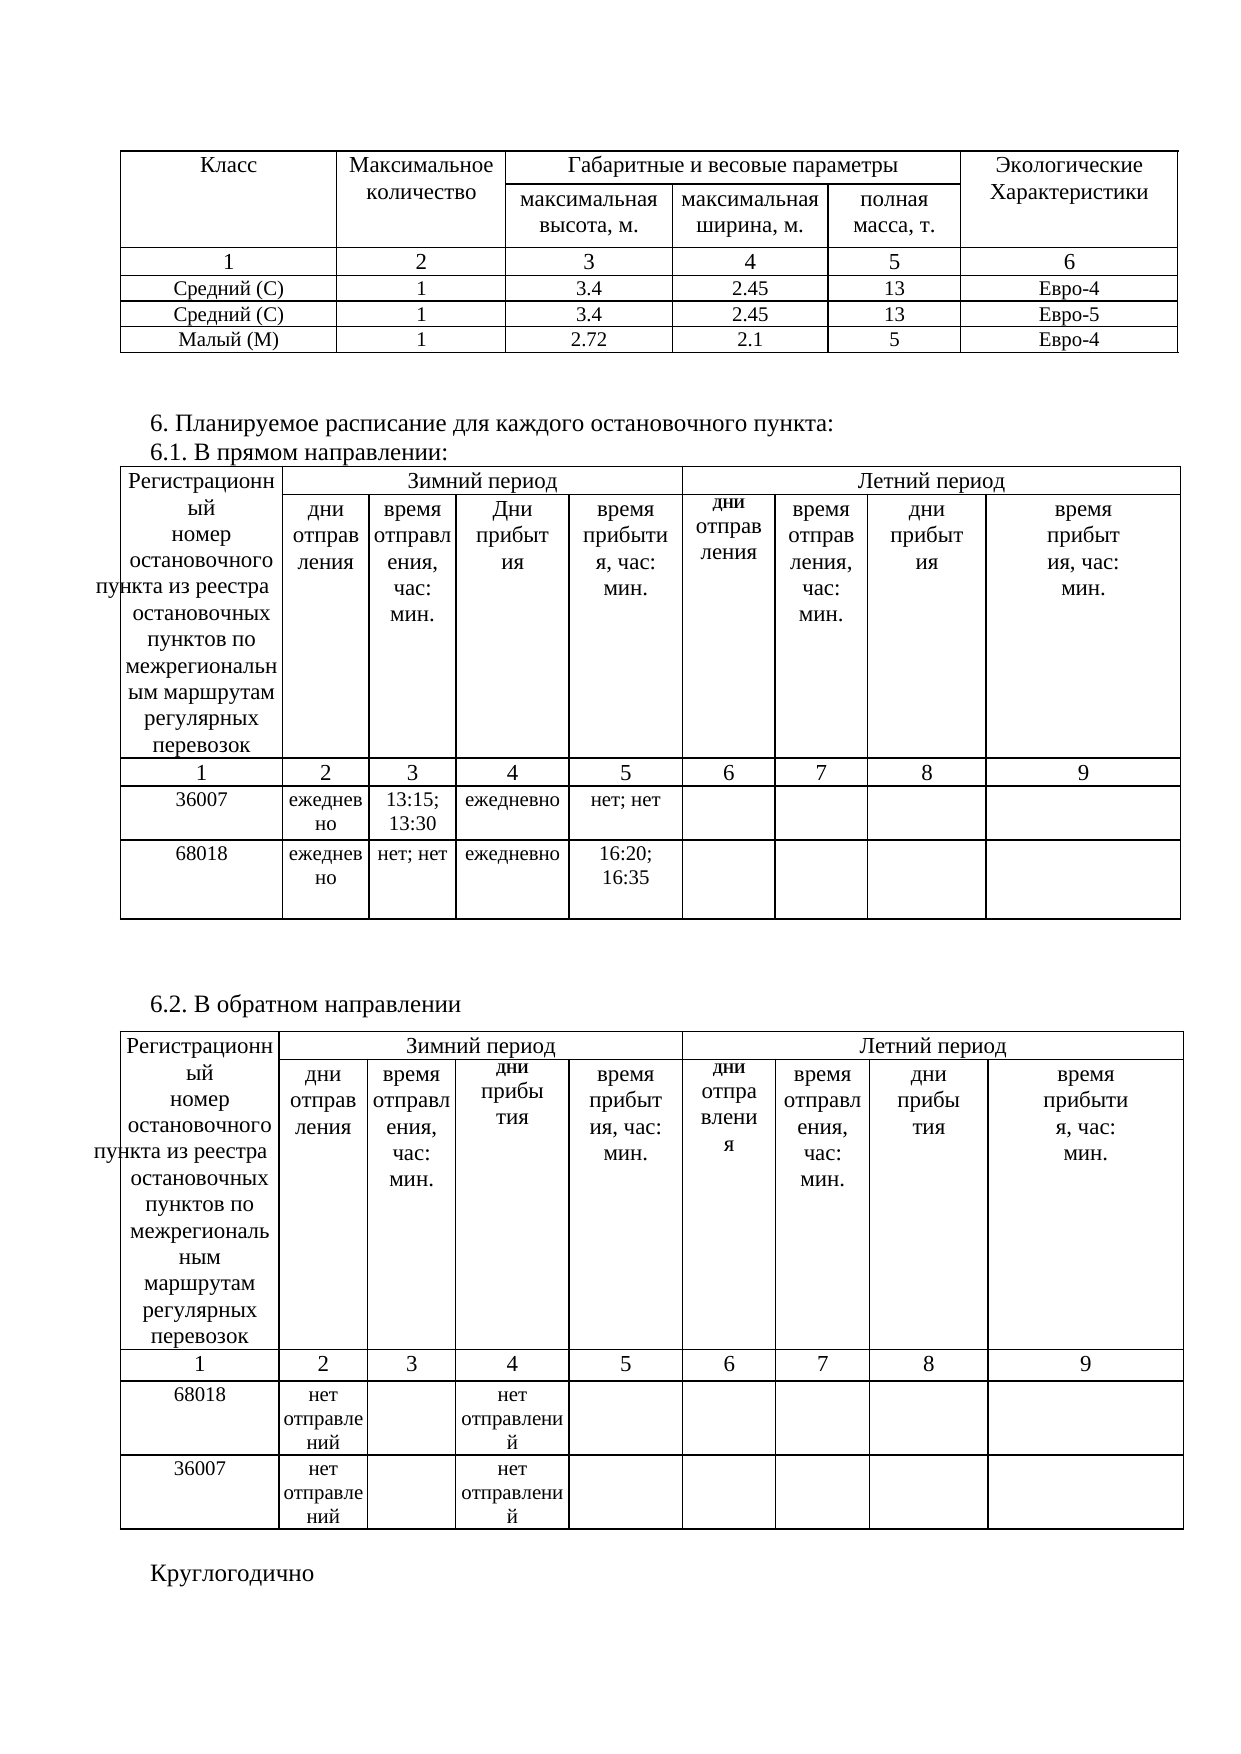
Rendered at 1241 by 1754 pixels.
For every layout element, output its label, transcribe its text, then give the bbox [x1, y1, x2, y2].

table_cell 16:20; 16:35 [570, 841, 682, 918]
table_cell 36007 [121, 787, 282, 839]
table_cell максимальная ширина, м. [673, 185, 827, 247]
table_cell 3 [368, 1350, 455, 1380]
table_cell время прибыт ия, час: мин. [570, 1060, 682, 1348]
table_header Летний период [683, 467, 1180, 493]
table_cell 6 [683, 1350, 775, 1380]
table_cell 5 [570, 1350, 682, 1380]
table_cell нет отправлений [280, 1382, 367, 1454]
table_cell 3 [370, 759, 455, 785]
table_cell 68018 [121, 841, 282, 918]
table_cell [987, 787, 1180, 839]
table_cell 2 [280, 1350, 367, 1380]
table_cell 2 [337, 248, 505, 274]
text 6.1. В прямом направлении: [150, 437, 1090, 466]
table_cell Средний (С) [121, 302, 336, 326]
table_cell [989, 1456, 1183, 1528]
table_cell Евро-4 [961, 327, 1177, 351]
table_cell полная масса, т. [829, 185, 960, 247]
table_cell 2.45 [673, 302, 827, 326]
table_cell [683, 1456, 775, 1528]
table_cell [570, 1456, 682, 1528]
text 6. Планируемое расписание для каждого остановочного пункта: [150, 408, 1090, 437]
table_cell 1 [121, 248, 336, 274]
table_cell дни прибыт ия [868, 495, 985, 757]
table_cell Малый (М) [121, 327, 336, 351]
table_cell дни прибы тия [870, 1060, 987, 1348]
table_cell время отправл ения, час: мин. [368, 1060, 455, 1348]
table_cell [870, 1456, 987, 1528]
table_cell время отправл ения, час: мин. [370, 495, 455, 757]
table_cell дни отправ ления [283, 495, 368, 757]
table_cell 8 [868, 759, 985, 785]
table_cell 9 [987, 759, 1180, 785]
text 6.2. В обратном направлении [150, 989, 1090, 1018]
table_cell [987, 841, 1180, 918]
table_cell 1 [337, 327, 505, 351]
table_cell 7 [776, 759, 867, 785]
table_cell Евро-5 [961, 302, 1177, 326]
table_cell [368, 1382, 455, 1454]
table_cell ежедневно [283, 787, 368, 839]
table_header Зимний период [283, 467, 682, 493]
table_cell 13 [829, 302, 960, 326]
table_cell [776, 1382, 869, 1454]
table_cell нет; нет [570, 787, 682, 839]
table_cell 1 [121, 759, 282, 785]
table_cell время отправл ения, час: мин. [776, 1060, 869, 1348]
table_header Класс [121, 152, 336, 247]
table_cell 1 [337, 276, 505, 300]
table_cell 2.72 [506, 327, 672, 351]
table_cell Евро-4 [961, 276, 1177, 300]
table_cell ежедневно [283, 841, 368, 918]
table_cell 5 [829, 248, 960, 274]
table_cell 7 [776, 1350, 869, 1380]
table_cell время прибыт ия, час: мин. [987, 495, 1180, 757]
table_cell время отправ ления, час: мин. [776, 495, 867, 757]
table_header Регистрационный номер остановочного пункта из реестра остановочных пунктов по межрегиональным маршрутам регулярных перевозок [121, 467, 282, 757]
table_cell [989, 1382, 1183, 1454]
table_cell 13:15; 13:30 [370, 787, 455, 839]
table_cell [868, 787, 985, 839]
table_cell ДНИ отпра влени я [683, 1060, 775, 1348]
table_cell время прибыти я, час: мин. [989, 1060, 1183, 1348]
table_cell 3.4 [506, 302, 672, 326]
table_cell [683, 1382, 775, 1454]
table_cell 3.4 [506, 276, 672, 300]
table_header Габаритные и весовые параметры [506, 152, 960, 183]
table_cell 2.1 [673, 327, 827, 351]
table_cell нет; нет [370, 841, 455, 918]
table_cell 4 [456, 1350, 568, 1380]
table_cell 6 [683, 759, 774, 785]
table_cell Дни прибыт ия [457, 495, 568, 757]
table_cell ДНИ отправ ления [683, 495, 774, 757]
table_cell [776, 1456, 869, 1528]
table_cell 3 [506, 248, 672, 274]
table_cell нет отправлений [456, 1382, 568, 1454]
table_cell нет отправлений [280, 1456, 367, 1528]
table_cell максимальная высота, м. [506, 185, 672, 247]
table_cell 68018 [121, 1382, 278, 1454]
table_header Максимальное количество [337, 152, 505, 247]
table_cell 5 [829, 327, 960, 351]
table_cell дни отправ ления [280, 1060, 367, 1348]
table_cell 1 [337, 302, 505, 326]
table_cell [368, 1456, 455, 1528]
table_header Зимний период [280, 1032, 682, 1058]
table_cell [683, 787, 774, 839]
table_cell ДНИ прибы тия [456, 1060, 568, 1348]
table_cell [776, 841, 867, 918]
table_cell [870, 1382, 987, 1454]
table_cell 4 [673, 248, 827, 274]
table_cell 1 [121, 1350, 278, 1380]
table_cell 36007 [121, 1456, 278, 1528]
table_cell ежедневно [457, 841, 568, 918]
table_cell 9 [989, 1350, 1183, 1380]
table_cell Средний (С) [121, 276, 336, 300]
table_cell 5 [570, 759, 682, 785]
table_cell 13 [829, 276, 960, 300]
table_header Экологические Характеристики [961, 152, 1177, 247]
table_cell [776, 787, 867, 839]
table_cell 4 [457, 759, 568, 785]
table_cell [570, 1382, 682, 1454]
text Круглогодично [150, 1558, 1090, 1587]
table_header Регистрационный номер остановочного пункта из реестра остановочных пунктов по межрегиональным маршрутам регулярных перевозок [121, 1032, 278, 1348]
table_cell нет отправлений [456, 1456, 568, 1528]
table_cell 6 [961, 248, 1177, 274]
table_cell время прибыти я, час: мин. [570, 495, 682, 757]
table_cell [868, 841, 985, 918]
table_cell ежедневно [457, 787, 568, 839]
table_header Летний период [683, 1032, 1183, 1058]
table_cell 2.45 [673, 276, 827, 300]
table_cell 2 [283, 759, 368, 785]
table_cell [683, 841, 774, 918]
table_cell 8 [870, 1350, 987, 1380]
